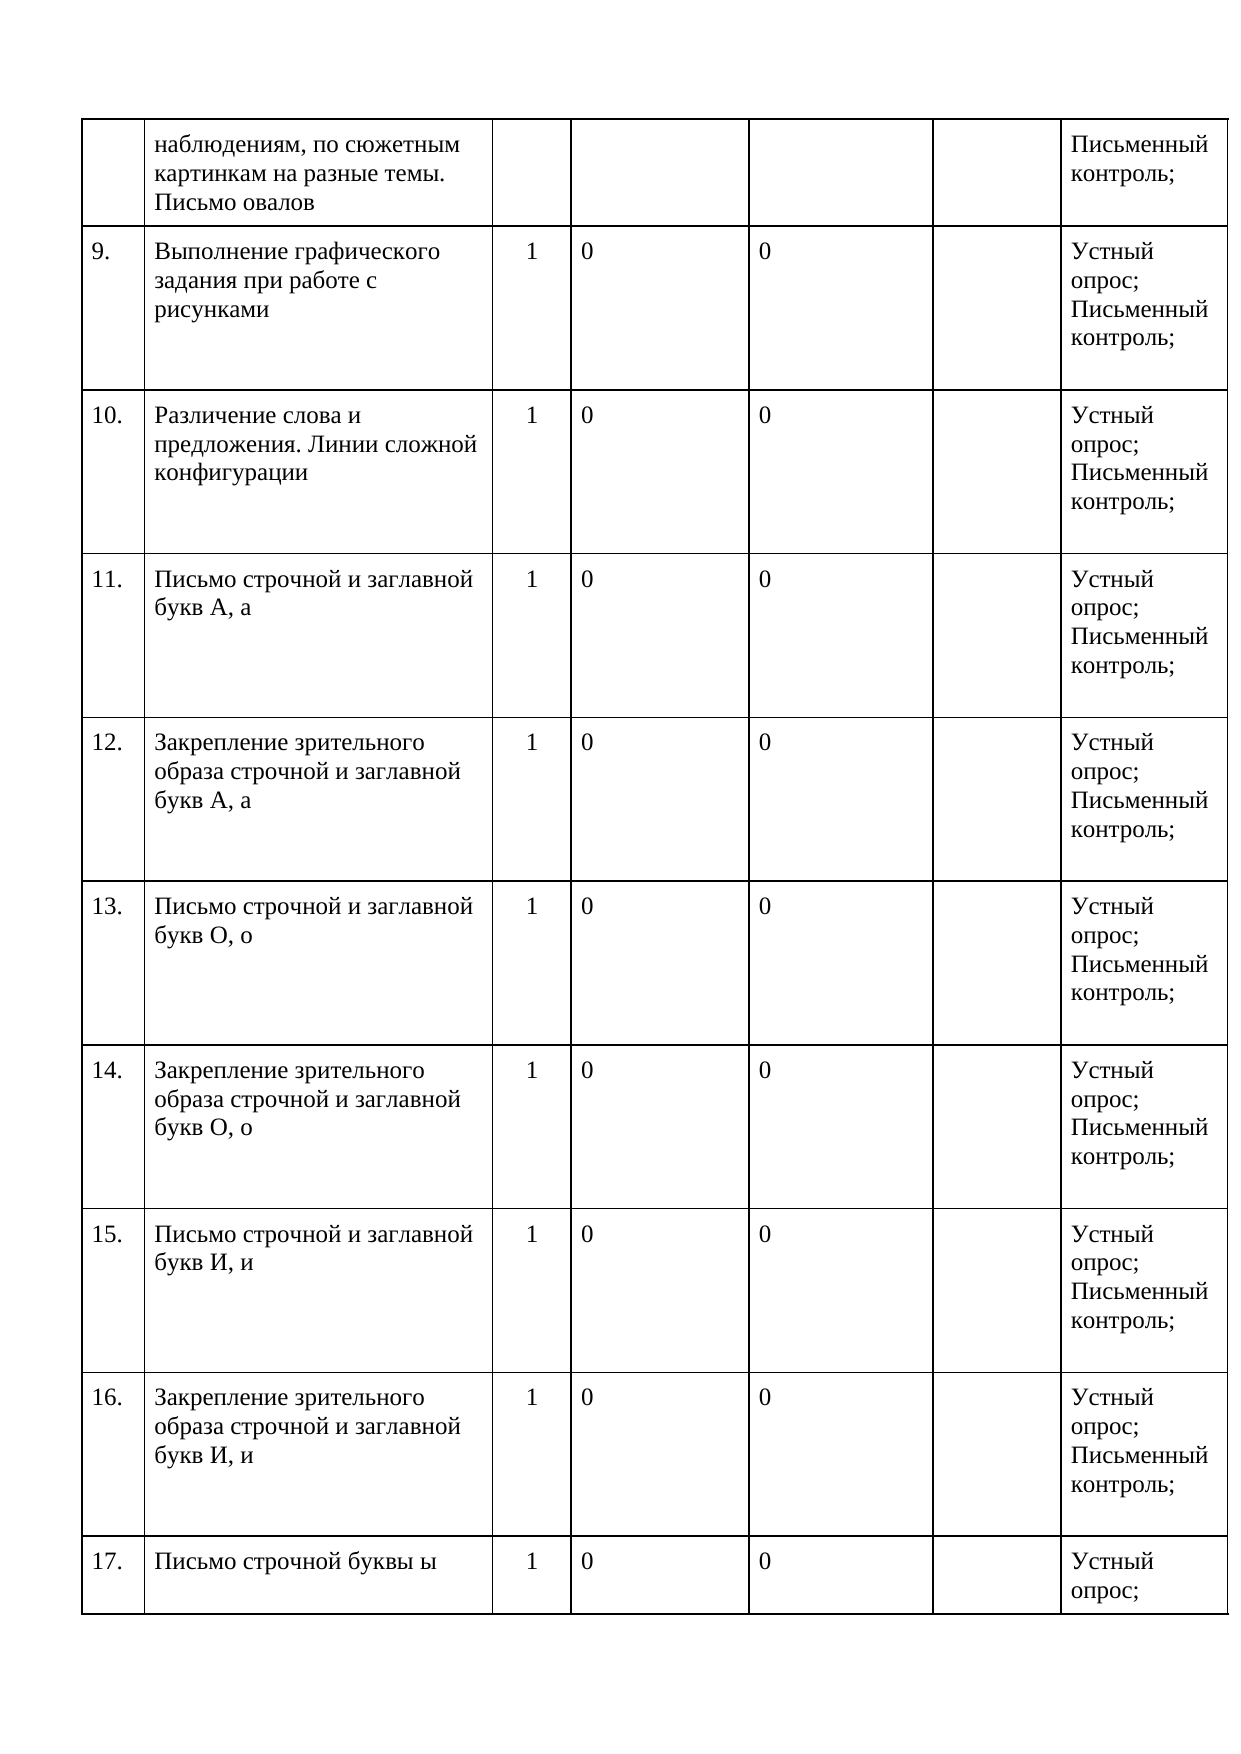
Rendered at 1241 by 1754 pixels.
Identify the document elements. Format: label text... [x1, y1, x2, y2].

table_cell 0 [572, 554, 748, 716]
table_cell 0 [572, 227, 748, 389]
table_cell Устный опрос; Письменный контроль; [1062, 391, 1227, 553]
table_cell Закрепление зрительного образа строчной и заглавной букв А, а [145, 718, 492, 880]
table_cell 0 [750, 1046, 932, 1208]
table_cell 12. [83, 718, 144, 880]
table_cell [145, 120, 492, 225]
table_cell 17. [83, 1537, 144, 1613]
table_cell 1 [493, 120, 570, 225]
table_cell Устный опрос; Письменный контроль; [1062, 554, 1227, 716]
table_cell 1 [493, 718, 570, 880]
table_cell 13. [83, 882, 144, 1044]
table_cell Различение слова и предложения. Линии сложной конфигурации [145, 391, 492, 553]
table_cell 0 [572, 882, 748, 1044]
table_cell [934, 1046, 1060, 1208]
table_cell 1 [493, 1046, 570, 1208]
table_cell 0 [572, 1373, 748, 1535]
table_cell Выполнение графического задания при работе с рисунками [145, 227, 492, 389]
table_cell 0 [750, 391, 932, 553]
table_cell Устный опрос; Письменный контроль; [1062, 1209, 1227, 1371]
table_cell 1 [572, 120, 748, 225]
table_cell [934, 1373, 1060, 1535]
table_cell Закрепление зрительного образа строчной и заглавной букв И, и [145, 1373, 492, 1535]
table_cell [934, 554, 1060, 716]
table_cell 0 [572, 391, 748, 553]
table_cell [1062, 120, 1227, 225]
table_cell 0 [750, 882, 932, 1044]
table_cell 0 [572, 1537, 748, 1613]
table_cell 0 [572, 1046, 748, 1208]
table_cell 0 [750, 1209, 932, 1371]
table_cell 1 [493, 391, 570, 553]
table_cell 9. [83, 227, 144, 389]
table_cell [934, 718, 1060, 880]
table_cell 11. [83, 554, 144, 716]
table_cell [934, 1209, 1060, 1371]
table_cell 0 [750, 227, 932, 389]
table_cell 1 [493, 1209, 570, 1371]
table_cell 15. [83, 1209, 144, 1371]
table_cell [934, 227, 1060, 389]
table_cell 0 [572, 1209, 748, 1371]
table_cell [934, 882, 1060, 1044]
table_cell 1 [493, 554, 570, 716]
table_cell Устный опрос; Письменный контроль; [1062, 1046, 1227, 1208]
table_cell 1 [493, 1537, 570, 1613]
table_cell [1062, 1537, 1227, 1613]
table_cell 14. [83, 1046, 144, 1208]
table_cell 0 [750, 1537, 932, 1613]
table_cell 0 [572, 718, 748, 880]
table_cell Устный опрос; Письменный контроль; [1062, 882, 1227, 1044]
table_cell 0 [750, 120, 932, 225]
table_cell 0 [750, 718, 932, 880]
table_cell 0 [750, 1373, 932, 1535]
table_cell 8. [83, 120, 144, 225]
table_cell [145, 1537, 492, 1613]
table_cell Письмо строчной и заглавной букв И, и [145, 1209, 492, 1371]
table_cell [934, 120, 1060, 225]
table_cell 1 [493, 227, 570, 389]
table_cell Письмо строчной и заглавной букв О, о [145, 882, 492, 1044]
table_cell Устный опрос; Письменный контроль; [1062, 227, 1227, 389]
table_cell 10. [83, 391, 144, 553]
table_cell [934, 1537, 1060, 1613]
table_cell Устный опрос; Письменный контроль; [1062, 1373, 1227, 1535]
table_cell 1 [493, 882, 570, 1044]
table_cell 1 [493, 1373, 570, 1535]
table_cell Закрепление зрительного образа строчной и заглавной букв О, о [145, 1046, 492, 1208]
table_cell 0 [750, 554, 932, 716]
table_cell [934, 391, 1060, 553]
table_cell 16. [83, 1373, 144, 1535]
table_cell Устный опрос; Письменный контроль; [1062, 718, 1227, 880]
table_cell Письмо строчной и заглавной букв А, а [145, 554, 492, 716]
